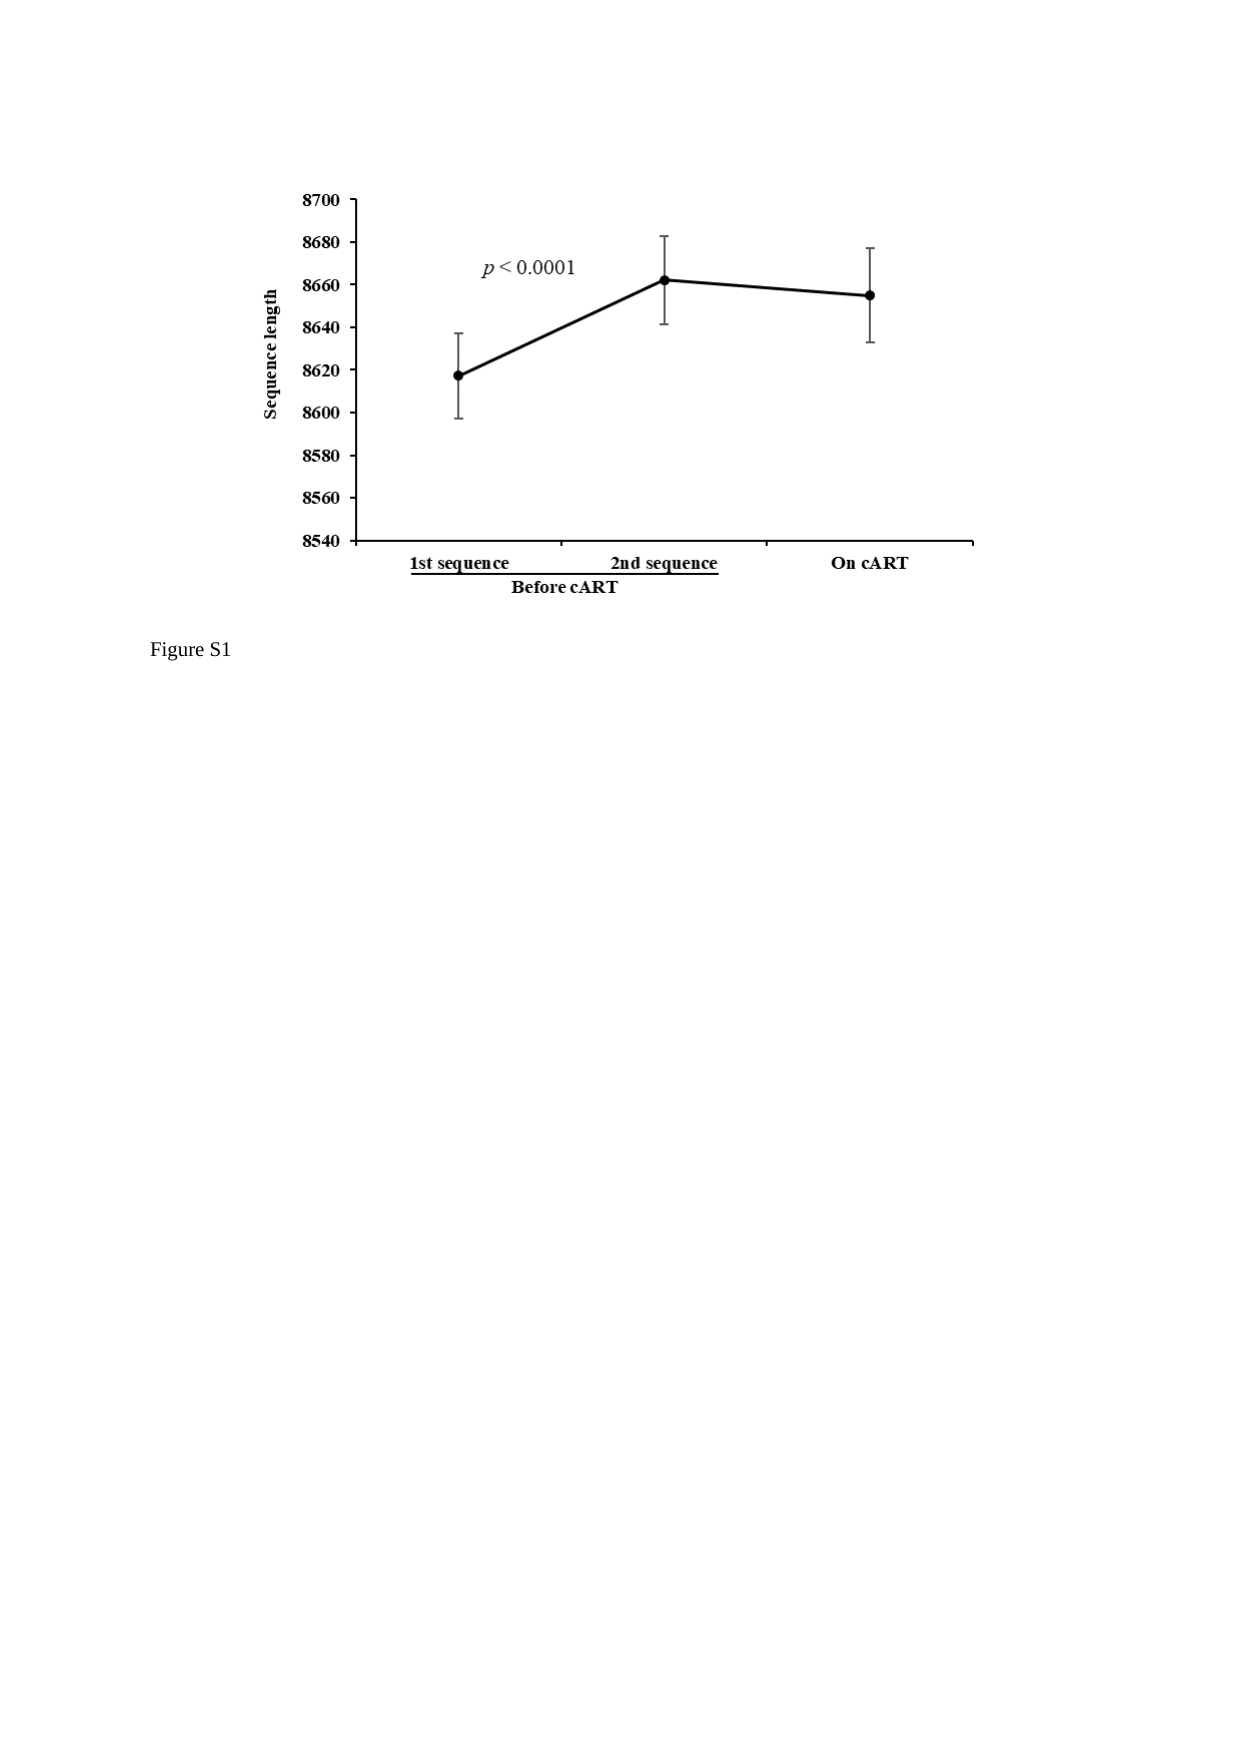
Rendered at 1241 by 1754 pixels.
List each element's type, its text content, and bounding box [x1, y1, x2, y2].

text Figure S1 [150, 637, 1090, 661]
picture [245, 177, 996, 613]
